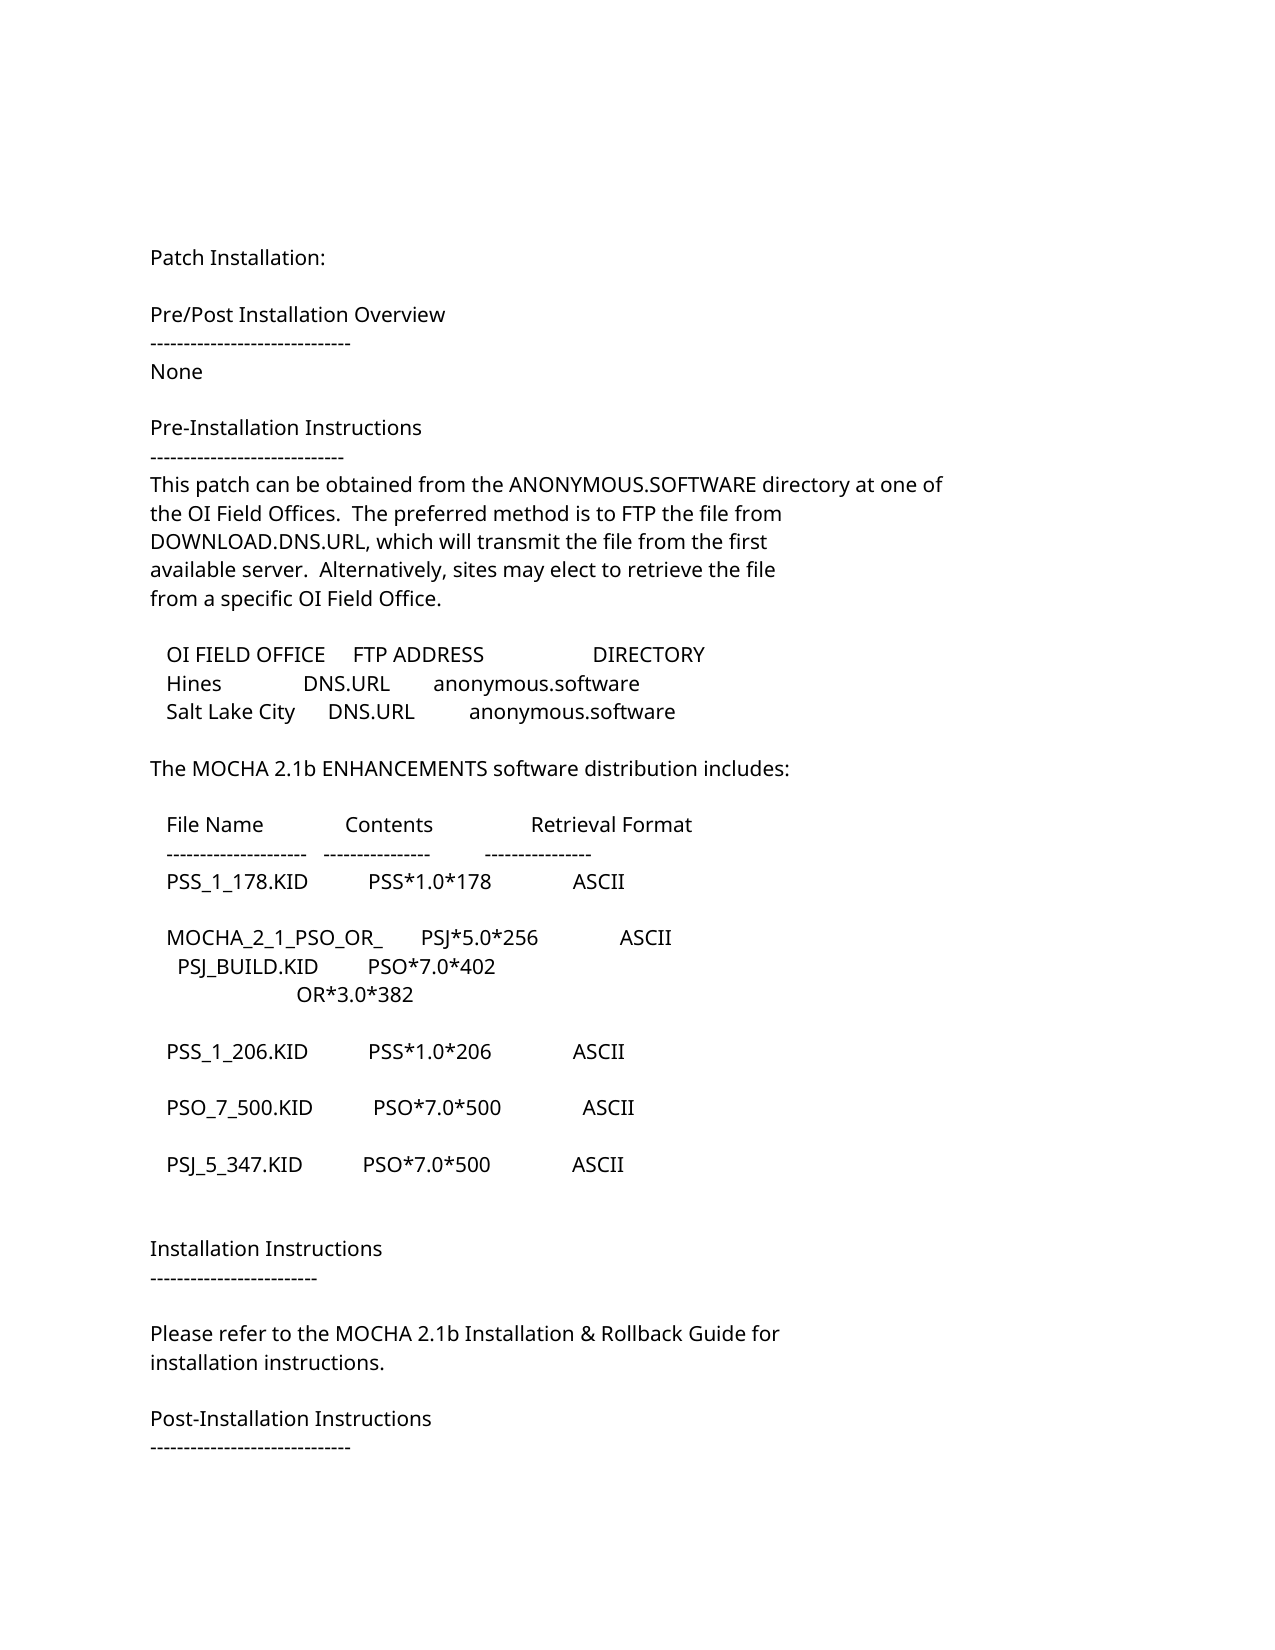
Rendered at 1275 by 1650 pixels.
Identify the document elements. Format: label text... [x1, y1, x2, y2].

text OR*3.0*382 [150, 980, 1125, 1009]
text Please refer to the MOCHA 2.1b Installation & Rollback Guide for [150, 1319, 1125, 1348]
text ------------------------------ [150, 328, 1125, 357]
text Salt Lake City DNS.URL anonymous.software [150, 697, 1125, 726]
text PSS_1_178.KID PSS*1.0*178 ASCII [150, 867, 1125, 896]
text ----------------------------- [150, 442, 1125, 470]
text None [150, 357, 1125, 385]
text Installation Instructions [150, 1234, 1125, 1263]
text ------------------------- [150, 1263, 1125, 1291]
text PSJ_5_347.KID PSO*7.0*500 ASCII [150, 1150, 1125, 1178]
text DOWNLOAD.DNS.URL, which will transmit the file from the first [150, 527, 1125, 556]
text MOCHA_2_1_PSO_OR_ PSJ*5.0*256 ASCII [150, 923, 1125, 952]
text from a specific OI Field Office. [150, 584, 1125, 612]
text Hines DNS.URL anonymous.software [150, 669, 1125, 697]
text This patch can be obtained from the ANONYMOUS.SOFTWARE directory at one of [150, 470, 1125, 499]
text PSS_1_206.KID PSS*1.0*206 ASCII [150, 1037, 1125, 1065]
text The MOCHA 2.1b ENHANCEMENTS software distribution includes: [150, 754, 1125, 782]
text PSJ_BUILD.KID PSO*7.0*402 [150, 952, 1125, 980]
text the OI Field Offices. The preferred method is to FTP the file from [150, 499, 1125, 527]
text Patch Installation: [150, 243, 1125, 272]
text Pre/Post Installation Overview [150, 300, 1125, 328]
text installation instructions. [150, 1348, 1125, 1376]
text OI FIELD OFFICE FTP ADDRESS DIRECTORY [150, 640, 1125, 669]
text --------------------- ---------------- ---------------- [150, 839, 1125, 867]
text File Name Contents Retrieval Format [150, 810, 1125, 839]
text ------------------------------ [150, 1432, 1125, 1461]
text available server. Alternatively, sites may elect to retrieve the file [150, 556, 1125, 584]
text Post-Installation Instructions [150, 1404, 1125, 1432]
text Pre-Installation Instructions [150, 413, 1125, 442]
text PSO_7_500.KID PSO*7.0*500 ASCII [150, 1093, 1125, 1122]
